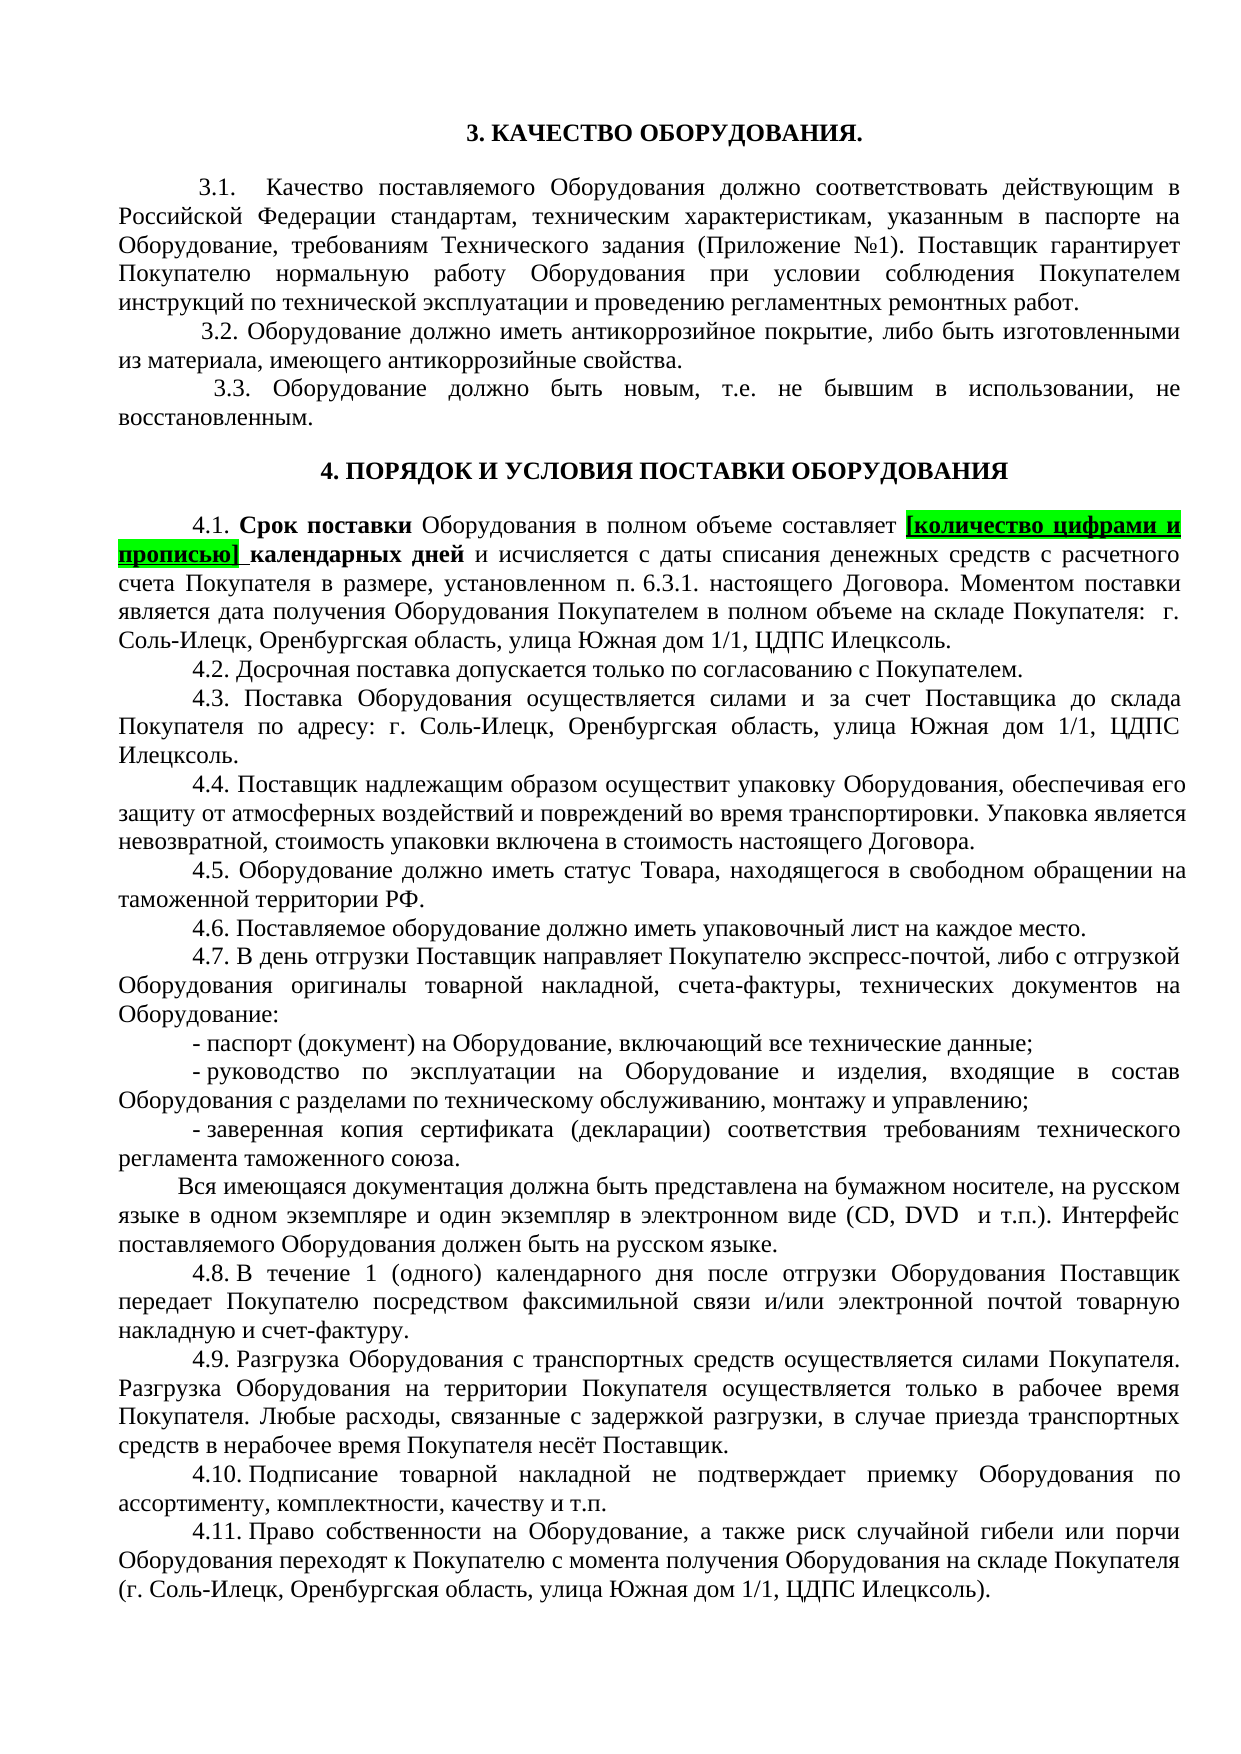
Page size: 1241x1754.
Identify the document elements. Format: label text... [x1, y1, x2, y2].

text 3.1. Качество поставляемого Оборудования должно соответствовать действующим в Российской Федерации стандартам, техническим характеристикам, указанным в паспорте на Оборудование, требованиям Технического задания (Приложение №1). Поставщик гарантирует Покупателю нормальную работу Оборудования при условии соблюдения Покупателем инструкций по технической эксплуатации и проведению регламентных ремонтных работ. [118, 172, 1181, 316]
text 4.9. Разгрузка Оборудования с транспортных средств осуществляется силами Покупателя. Разгрузка Оборудования на территории Покупателя осуществляется только в рабочее время Покупателя. Любые расходы, связанные с задержкой разгрузки, в случае приезда транспортных средств в нерабочее время Покупателя несёт Поставщик. [118, 1344, 1181, 1459]
text 4.6. Поставляемое оборудование должно иметь упаковочный лист на каждое место. [118, 913, 1181, 941]
text 4.2. Досрочная поставка допускается только по согласованию с Покупателем. [118, 654, 1181, 683]
text - руководство по эксплуатации на Оборудование и изделия, входящие в состав Оборудования с разделами по техническому обслуживанию, монтажу и управлению; [118, 1056, 1181, 1114]
text 4.4. Поставщик надлежащим образом осуществит упаковку Оборудования, обеспечивая его защиту от атмосферных воздействий и повреждений во время транспортировки. Упаковка является невозвратной, стоимость упаковки включена в стоимость настоящего Договора. [118, 769, 1187, 855]
text 4.5. Оборудование должно иметь статус Товара, находящегося в свободном обращении на таможенной территории РФ. [118, 855, 1187, 913]
text - заверенная копия сертификата (декларации) соответствия требованиям технического регламента таможенного союза. [118, 1114, 1181, 1171]
text 4.8. В течение 1 (одного) календарного дня после отгрузки Оборудования Поставщик передает Покупателю посредством факсимильной связи и/или электронной почтой товарную накладную и счет-фактуру. [118, 1258, 1181, 1344]
text 4.10. Подписание товарной накладной не подтверждает приемку Оборудования по ассортименту, комплектности, качеству и т.п. [118, 1459, 1181, 1516]
text 3.2. Оборудование должно иметь антикоррозийное покрытие, либо быть изготовленными из материала, имеющего антикоррозийные свойства. [118, 316, 1181, 373]
text 3.3. Оборудование должно быть новым, т.е. не бывшим в использовании, не восстановленным. [118, 373, 1181, 431]
text 4.11. Право собственности на Оборудование, а также риск случайной гибели или порчи Оборудования переходят к Покупателю с момента получения Оборудования на складе Покупателя (г. Соль-Илецк, Оренбургская область, улица Южная дом 1/1, ЦДПС Илецксоль). [118, 1516, 1181, 1603]
text Вся имеющаяся документация должна быть представлена на бумажном носителе, на русском языке в одном экземпляре и один экземпляр в электронном виде (CD, DVD и т.п.). Интерфейс поставляемого Оборудования должен быть на русском языке. [118, 1171, 1181, 1258]
text 4. ПОРЯДОК И УСЛОВИЯ ПОСТАВКИ ОБОРУДОВАНИЯ [118, 456, 1181, 485]
text - паспорт (документ) на Оборудование, включающий все технические данные; [118, 1028, 1181, 1056]
text 4.1. Срок поставки Оборудования в полном объеме составляет [количество цифрами и прописью] календарных дней и исчисляется с даты списания денежных средств с расчетного счета Покупателя в размере, установленном п. 6.3.1. настоящего Договора. Моментом поставки является дата получения Оборудования Покупателем в полном объеме на складе Покупателя: г. Соль-Илецк, Оренбургская область, улица Южная дом 1/1, ЦДПС Илецксоль. [118, 510, 1181, 654]
text 3. КАЧЕСТВО ОБОРУДОВАНИЯ. [118, 118, 1181, 147]
text 4.7. В день отгрузки Поставщик направляет Покупателю экспресс-почтой, либо с отгрузкой Оборудования оригиналы товарной накладной, счета-фактуры, технических документов на Оборудование: [118, 941, 1181, 1028]
list 4.3. Поставка Оборудования осуществляется силами и за счет Поставщика до склада Покупателя по адресу: г. Соль-Илецк, Оренбургская область, улица Южная дом 1/1, ЦДПС Илецксоль. [118, 683, 1181, 769]
